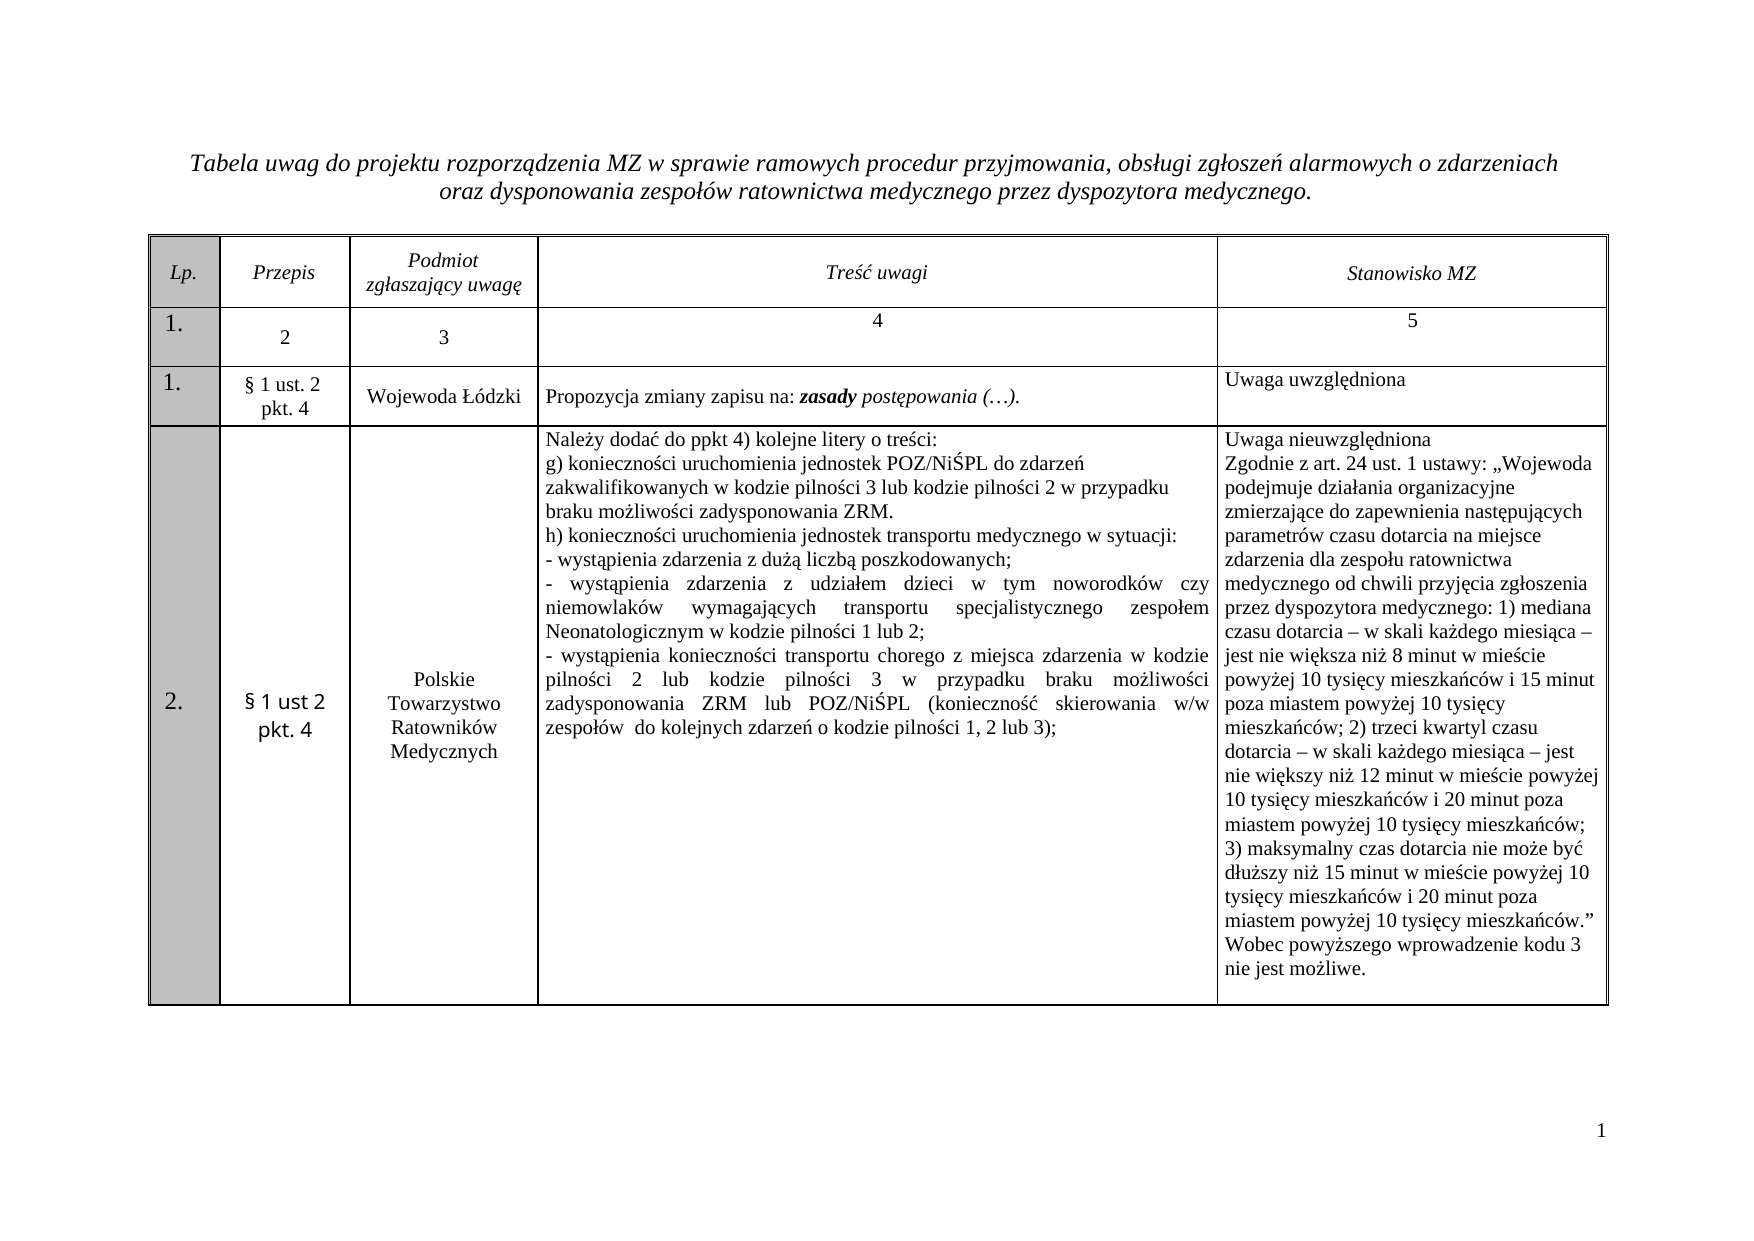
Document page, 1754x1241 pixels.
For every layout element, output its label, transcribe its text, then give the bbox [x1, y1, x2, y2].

table_cell § 1 ust. 2 pkt. 4 [221, 367, 349, 425]
table_header Treść uwagi [539, 237, 1217, 307]
table_cell § 1 ust 2 pkt. 4 [221, 427, 349, 1004]
table_cell [151, 427, 219, 1004]
text Tabela uwag do projektu rozporządzenia MZ w sprawie ramowych procedur przyjmowania, obsługi zgłoszeń alarmowych o zdarzeniach oraz dysponowania zespołów ratownictwa medycznego przez dyspozytora medycznego. [148, 148, 1606, 205]
table_cell 3 [351, 308, 537, 366]
table_header Stanowisko MZ [1218, 237, 1606, 307]
table_cell Propozycja zmiany zapisu na: zasady postępowania (…). [539, 367, 1217, 425]
table_cell Wojewoda Łódzki [351, 367, 537, 425]
table_header Podmiot zgłaszający uwagę [351, 237, 537, 307]
table_cell 4 [539, 308, 1217, 366]
table_cell Uwaga uwzględniona [1218, 367, 1606, 425]
table_cell [151, 308, 219, 366]
table_header Przepis [221, 237, 349, 307]
table_cell 2 [221, 308, 349, 366]
table_cell [151, 367, 219, 425]
table_cell Polskie Towarzystwo Ratowników Medycznych [351, 427, 537, 1004]
table_cell 5 [1218, 308, 1606, 366]
table_header Lp. [151, 237, 219, 307]
table_cell Należy dodać do ppkt 4) kolejne litery o treści: g) konieczności uruchomienia jednostek POZ/NiŚPL do zdarzeń zakwalifikowanych w kodzie pilności 3 lub kodzie pilności 2 w przypadku braku możliwości zadysponowania ZRM. h) konieczności uruchomienia jednostek transportu medycznego w sytuacji: - wystąpienia zdarzenia z dużą liczbą poszkodowanych; - wystąpienia zdarzenia z udziałem dzieci w tym noworodków czy niemowlaków wymagających transportu specjalistycznego zespołem Neonatologicznym w kodzie pilności 1 lub 2; - wystąpienia konieczności transportu chorego z miejsca zdarzenia w kodzie pilności 2 lub kodzie pilności 3 w przypadku braku możliwości zadysponowania ZRM lub POZ/NiŚPL (konieczność skierowania w/w zespołów do kolejnych zdarzeń o kodzie pilności 1, 2 lub 3); [539, 427, 1217, 1004]
table_cell Uwaga nieuwzględniona Zgodnie z art. 24 ust. 1 ustawy: „Wojewoda podejmuje działania organizacyjne zmierzające do zapewnienia następujących parametrów czasu dotarcia na miejsce zdarzenia dla zespołu ratownictwa medycznego od chwili przyjęcia zgłoszenia przez dyspozytora medycznego: 1) mediana czasu dotarcia – w skali każdego miesiąca – jest nie większa niż 8 minut w mieście powyżej 10 tysięcy mieszkańców i 15 minut poza miastem powyżej 10 tysięcy mieszkańców; 2) trzeci kwartyl czasu dotarcia – w skali każdego miesiąca – jest nie większy niż 12 minut w mieście powyżej 10 tysięcy mieszkańców i 20 minut poza miastem powyżej 10 tysięcy mieszkańców; 3) maksymalny czas dotarcia nie może być dłuższy niż 15 minut w mieście powyżej 10 tysięcy mieszkańców i 20 minut poza miastem powyżej 10 tysięcy mieszkańców.” Wobec powyższego wprowadzenie kodu 3 nie jest możliwe. [1218, 427, 1606, 1004]
